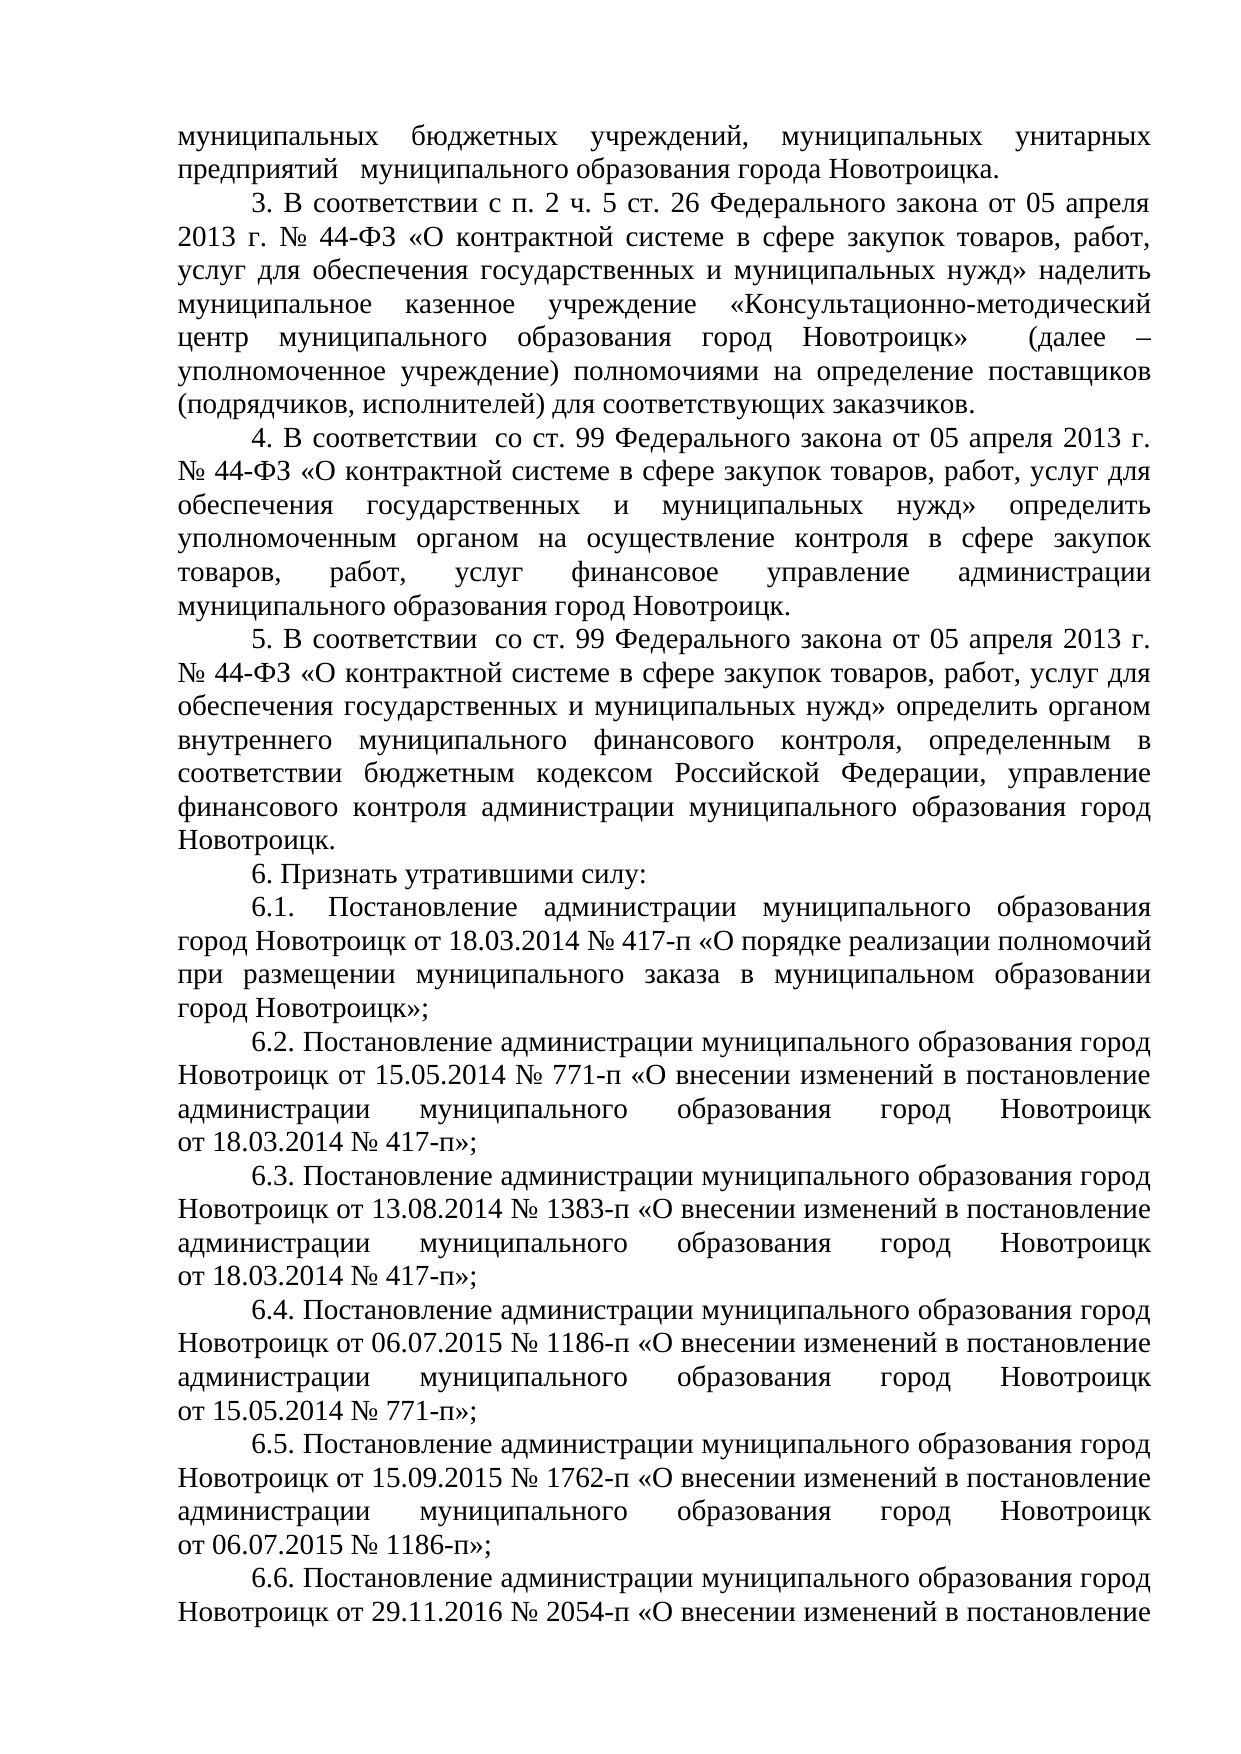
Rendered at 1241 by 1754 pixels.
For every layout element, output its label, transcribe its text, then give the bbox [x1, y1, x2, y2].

text 5. В соответствии со ст. 99 Федерального закона от 05 апреля 2013 г. № 44-ФЗ «О контрактной системе в сфере закупок товаров, работ, услуг для обеспечения государственных и муниципальных нужд» определить органом внутреннего муниципального финансового контроля, определенным в соответствии бюджетным кодексом Российской Федерации, управление финансового контроля администрации муниципального образования город Новотроицк. [177, 621, 1152, 856]
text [177, 118, 1152, 185]
text 6.1. Постановление администрации муниципального образования город Новотроицк от 18.03.2014 № 417-п «О порядке реализации полномочий при размещении муниципального заказа в муниципальном образовании город Новотроицк»; [177, 889, 1152, 1024]
text 6.3. Постановление администрации муниципального образования город Новотроицк от 13.08.2014 № 1383-п «О внесении изменений в постановление администрации муниципального образования город Новотроицк от 18.03.2014 № 417-п»; [177, 1158, 1152, 1292]
text 6. Признать утратившими силу: [177, 856, 1152, 889]
text 6.5. Постановление администрации муниципального образования город Новотроицк от 15.09.2015 № 1762-п «О внесении изменений в постановление администрации муниципального образования город Новотроицк от 06.07.2015 № 1186-п»; [177, 1426, 1152, 1560]
text 6.4. Постановление администрации муниципального образования город Новотроицк от 06.07.2015 № 1186-п «О внесении изменений в постановление администрации муниципального образования город Новотроицк от 15.05.2014 № 771-п»; [177, 1292, 1152, 1426]
text 6.2. Постановление администрации муниципального образования город Новотроицк от 15.05.2014 № 771-п «О внесении изменений в постановление администрации муниципального образования город Новотроицк от 18.03.2014 № 417-п»; [177, 1024, 1152, 1158]
text 4. В соответствии со ст. 99 Федерального закона от 05 апреля 2013 г. № 44-ФЗ «О контрактной системе в сфере закупок товаров, работ, услуг для обеспечения государственных и муниципальных нужд» определить уполномоченным органом на осуществление контроля в сфере закупок товаров, работ, услуг финансовое управление администрации муниципального образования город Новотроицк. [177, 420, 1152, 621]
text 3. В соответствии с п. 2 ч. 5 ст. 26 Федерального закона от 05 апреля 2013 г. № 44-ФЗ «О контрактной системе в сфере закупок товаров, работ, услуг для обеспечения государственных и муниципальных нужд» наделить муниципальное казенное учреждение «Консультационно-методический центр муниципального образования город Новотроицк» (далее – уполномоченное учреждение) полномочиями на определение поставщиков (подрядчиков, исполнителей) для соответствующих заказчиков. [177, 185, 1152, 420]
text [177, 1560, 1152, 1627]
